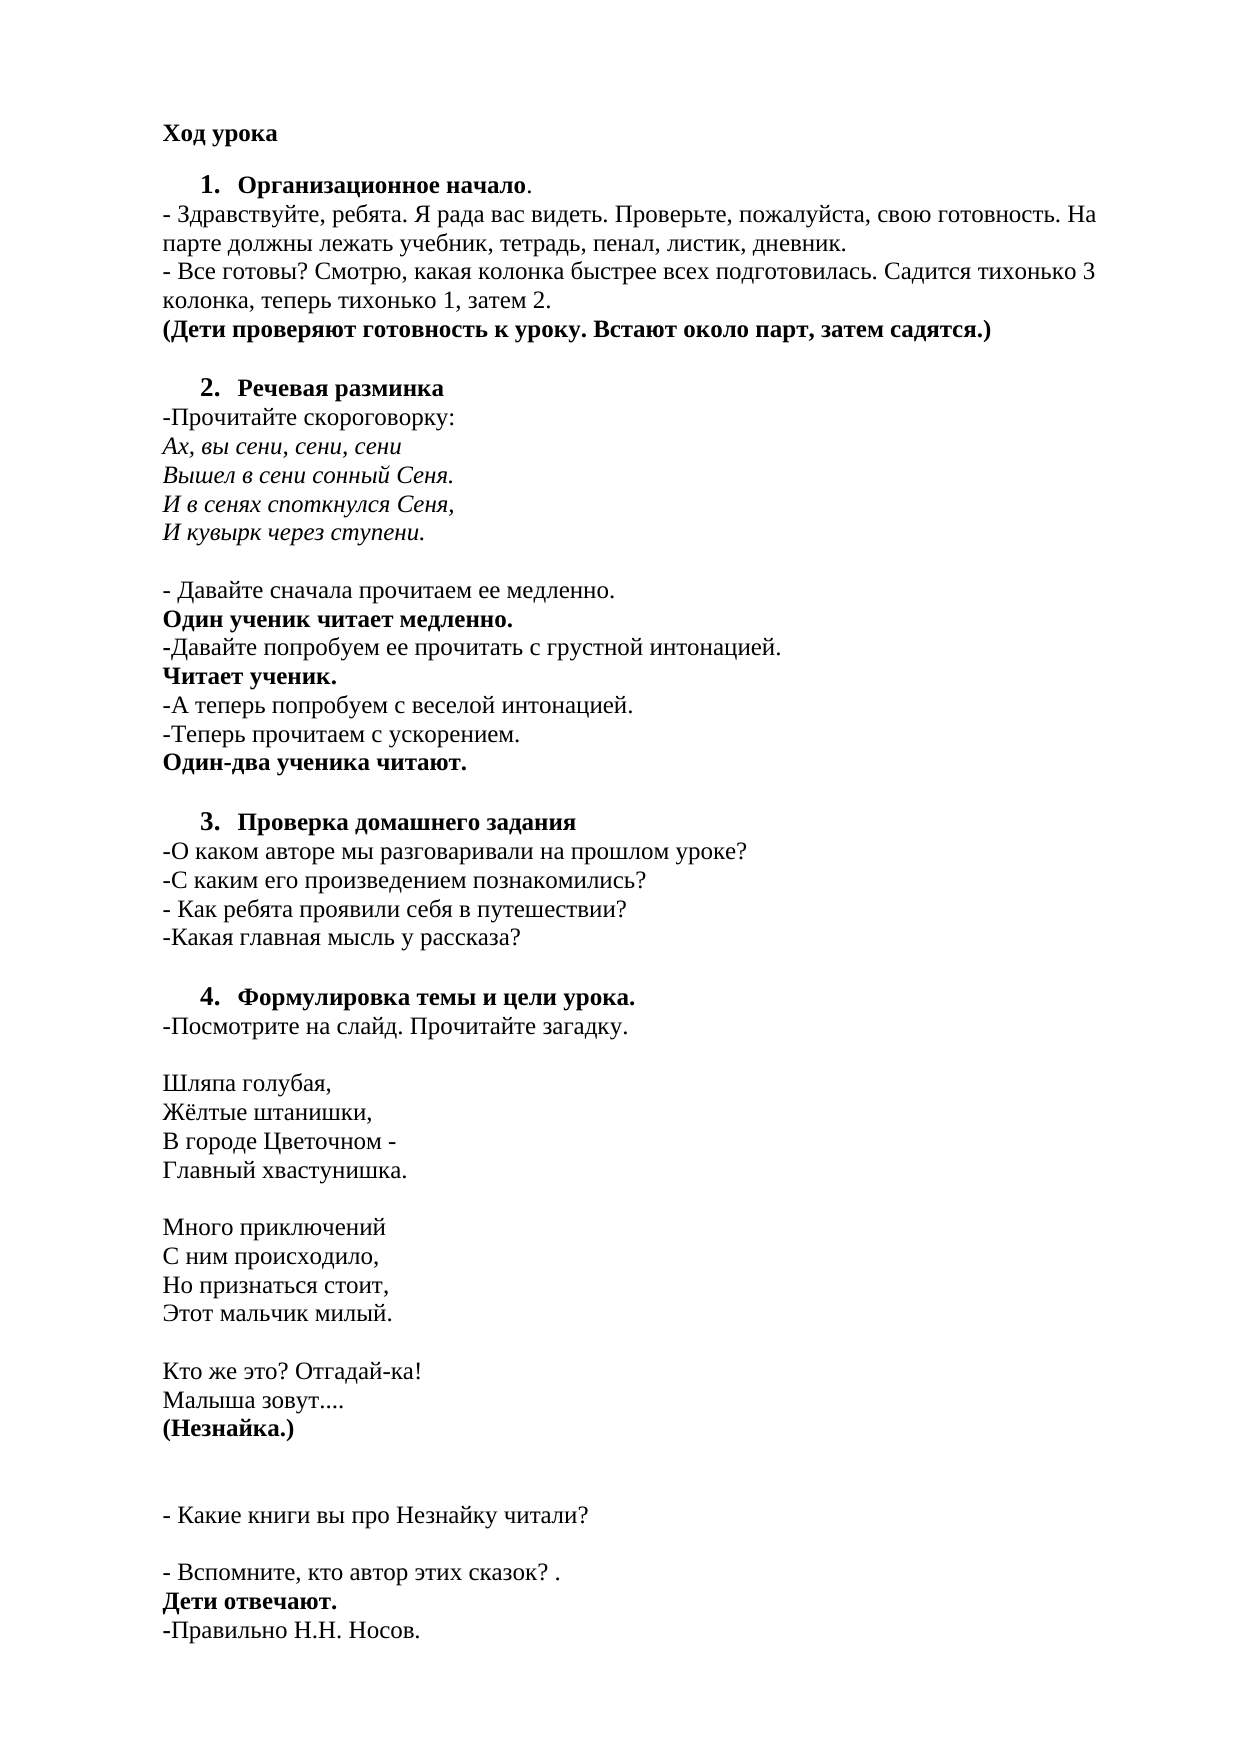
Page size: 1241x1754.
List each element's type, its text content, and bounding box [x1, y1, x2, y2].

text - Какие книги вы про Незнайку читали? [162, 1500, 1122, 1528]
text - Здравствуйте, ребята. Я рада вас видеть. Проверьте, пожалуйста, свою готовность. На парте должны лежать учебник, тетрадь, пенал, листик, дневник. [162, 199, 1122, 256]
text Вышел в сени сонный Сеня. [162, 460, 1122, 489]
text Много приключений [162, 1212, 1122, 1241]
text Ах, вы сени, сени, сени [162, 431, 1122, 460]
text С ним происходило, [162, 1241, 1122, 1270]
text -Теперь прочитаем с ускорением. [162, 719, 1122, 747]
text Но признаться стоит, [162, 1270, 1122, 1298]
text Один ученик читает медленно. [162, 604, 1122, 632]
text И в сенях споткнулся Сеня, [162, 489, 1122, 517]
text Ход урока [162, 118, 1122, 147]
text - Все готовы? Смотрю, какая колонка быстрее всех подготовилась. Садится тихонько 3 колонка, теперь тихонько 1, затем 2. [162, 256, 1122, 314]
text - Вспомните, кто автор этих сказок? . [162, 1557, 1122, 1586]
text В городе Цветочном - [162, 1126, 1122, 1155]
list Формулировка темы и цели урока. [200, 980, 1122, 1011]
text Читает ученик. [162, 661, 1122, 690]
text (Дети проверяют готовность к уроку. Встают около парт, затем садятся.) [162, 314, 1122, 343]
text -Посмотрите на слайд. Прочитайте загадку. [162, 1011, 1122, 1040]
text -Какая главная мысль у рассказа? [162, 922, 1122, 951]
text -Давайте попробуем ее прочитать с грустной интонацией. [162, 632, 1122, 661]
text -Правильно Н.Н. Носов. [162, 1615, 1122, 1643]
text Кто же это? Отгадай-ка! [162, 1356, 1122, 1385]
text (Незнайка.) [162, 1413, 1122, 1442]
text - Давайте сначала прочитаем ее медленно. [162, 575, 1122, 604]
list Речевая разминка [200, 371, 1122, 402]
text Дети отвечают. [162, 1586, 1122, 1615]
list Организационное начало. [200, 168, 1122, 199]
list Проверка домашнего задания [200, 805, 1122, 836]
text -А теперь попробуем с веселой интонацией. [162, 690, 1122, 719]
text Главный хвастунишка. [162, 1155, 1122, 1183]
text Малыша зовут.... [162, 1385, 1122, 1413]
text Жёлтые штанишки, [162, 1097, 1122, 1126]
text Шляпа голубая, [162, 1068, 1122, 1097]
text Этот мальчик милый. [162, 1298, 1122, 1327]
text -Прочитайте скороговорку: [162, 402, 1122, 431]
text И кувырк через ступени. [162, 517, 1122, 546]
text -О каком авторе мы разговаривали на прошлом уроке? [162, 836, 1122, 865]
text - Как ребята проявили себя в путешествии? [162, 894, 1122, 922]
text Один-два ученика читают. [162, 747, 1122, 776]
text -С каким его произведением познакомились? [162, 865, 1122, 894]
